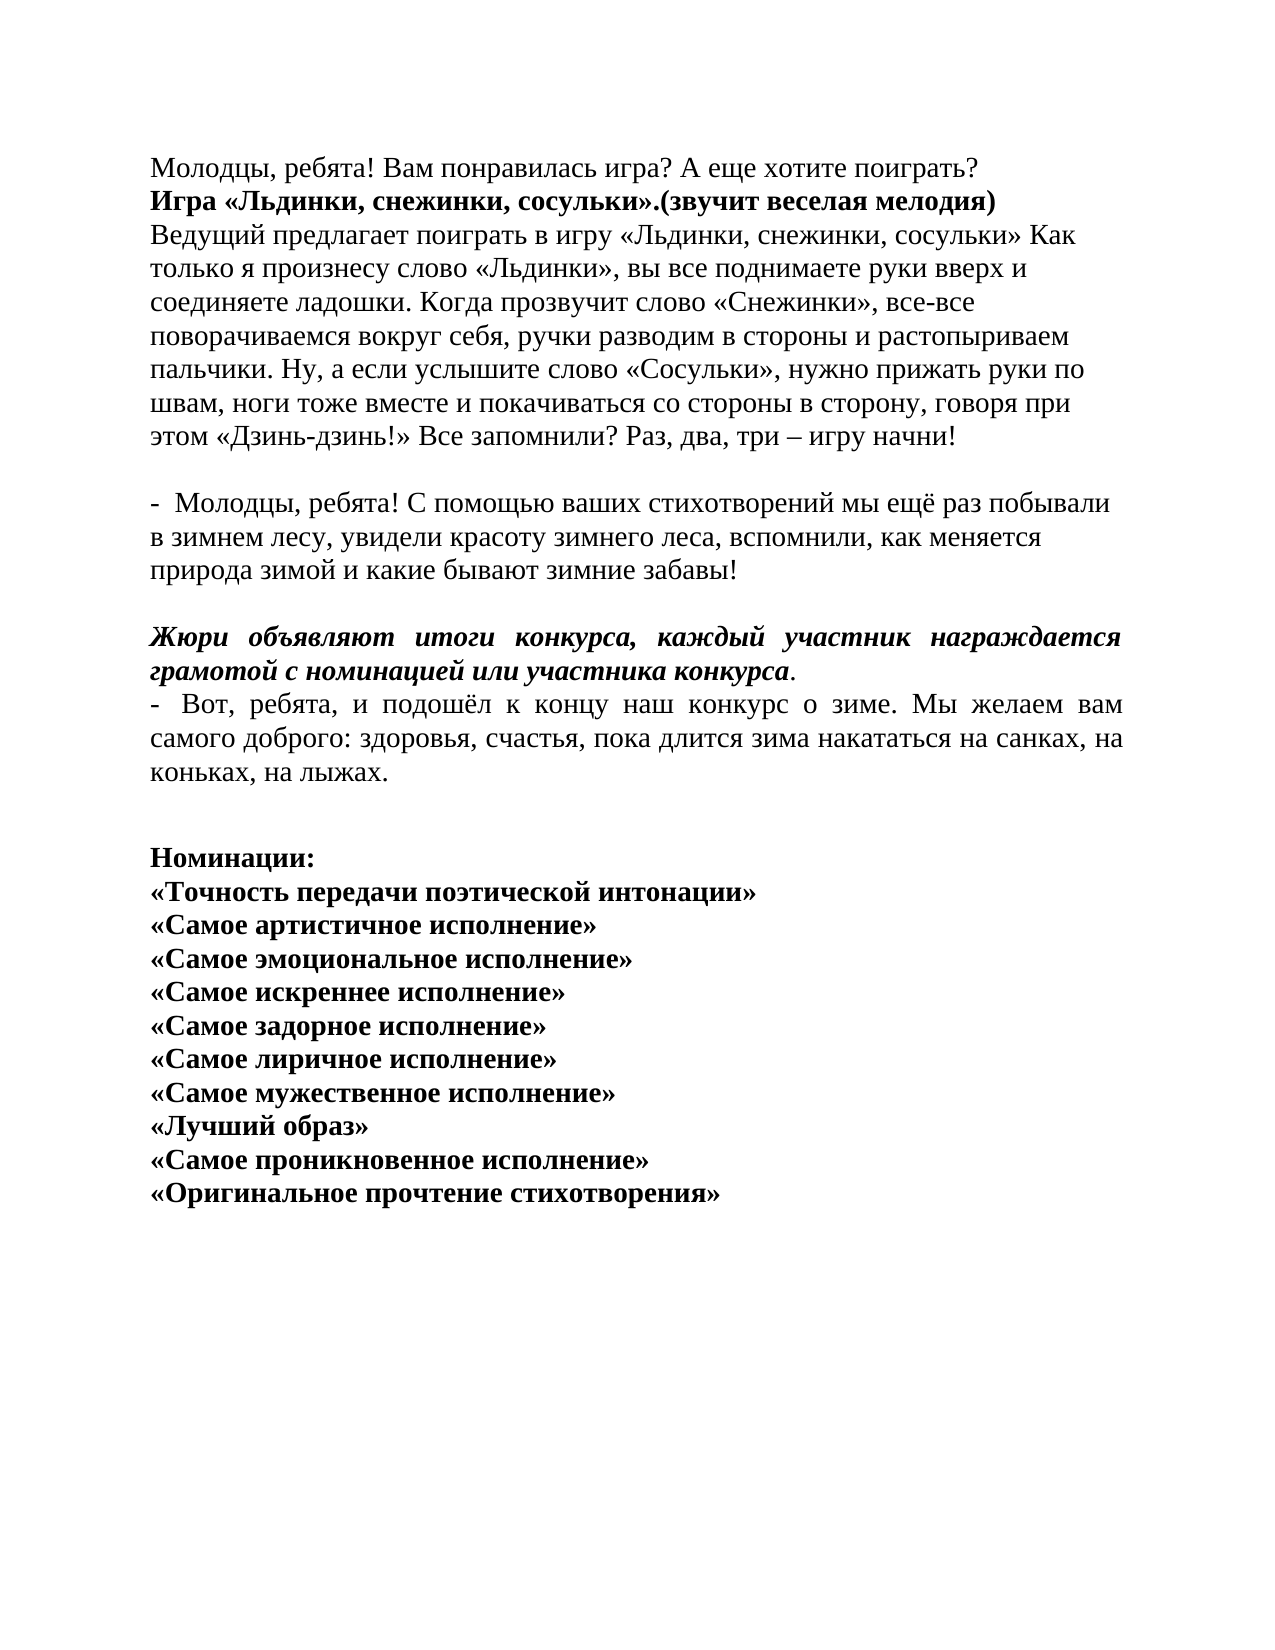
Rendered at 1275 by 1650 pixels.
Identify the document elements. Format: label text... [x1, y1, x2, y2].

text Номинации: [150, 840, 1117, 874]
text Игра «Льдинки, снежинки, сосульки».(звучит веселая мелодия) [150, 183, 1125, 217]
text Молодцы, ребята! Вам понравилась игра? А еще хотите поиграть? [150, 150, 1125, 183]
text «Точность передачи поэтической интонации» [150, 874, 1117, 907]
text Жюри объявляют итоги конкурса, каждый участник награждается грамотой с номинацией или участника конкурса. [150, 619, 1125, 687]
text «Самое проникновенное исполнение» [150, 1142, 1117, 1176]
text «Самое эмоциональное исполнение» [150, 941, 1117, 974]
text - Вот, ребята, и подошёл к концу наш конкурс о зиме. Мы желаем вам самого доброго: здоровья, счастья, пока длится зима накататься на санках, на коньках, на лыжах. [150, 687, 1125, 787]
text «Самое артистичное исполнение» [150, 907, 1117, 941]
text «Самое искреннее исполнение» [150, 974, 1117, 1008]
text Ведущий предлагает поиграть в игру «Льдинки, снежинки, сосульки» Как только я произнесу слово «Льдинки», вы все поднимаете руки вверх и соединяете ладошки. Когда прозвучит слово «Снежинки», все-все поворачиваемся вокруг себя, ручки разводим в стороны и растопыриваем пальчики. Ну, а если услышите слово «Сосульки», нужно прижать руки по швам, ноги тоже вместе и покачиваться со стороны в сторону, говоря при этом «Дзинь-дзинь!» Все запомнили? Раз, два, три – игру начни! [150, 217, 1125, 452]
text «Самое задорное исполнение» [150, 1008, 1117, 1041]
text «Лучший образ» [150, 1108, 1117, 1142]
text «Самое мужественное исполнение» [150, 1075, 1117, 1108]
text «Самое лиричное исполнение» [150, 1041, 1117, 1075]
text - Молодцы, ребята! С помощью ваших стихотворений мы ещё раз побывали в зимнем лесу, увидели красоту зимнего леса, вспомнили, как меняется природа зимой и какие бывают зимние забавы! [150, 452, 1125, 586]
text «Оригинальное прочтение стихотворения» [150, 1176, 1117, 1209]
